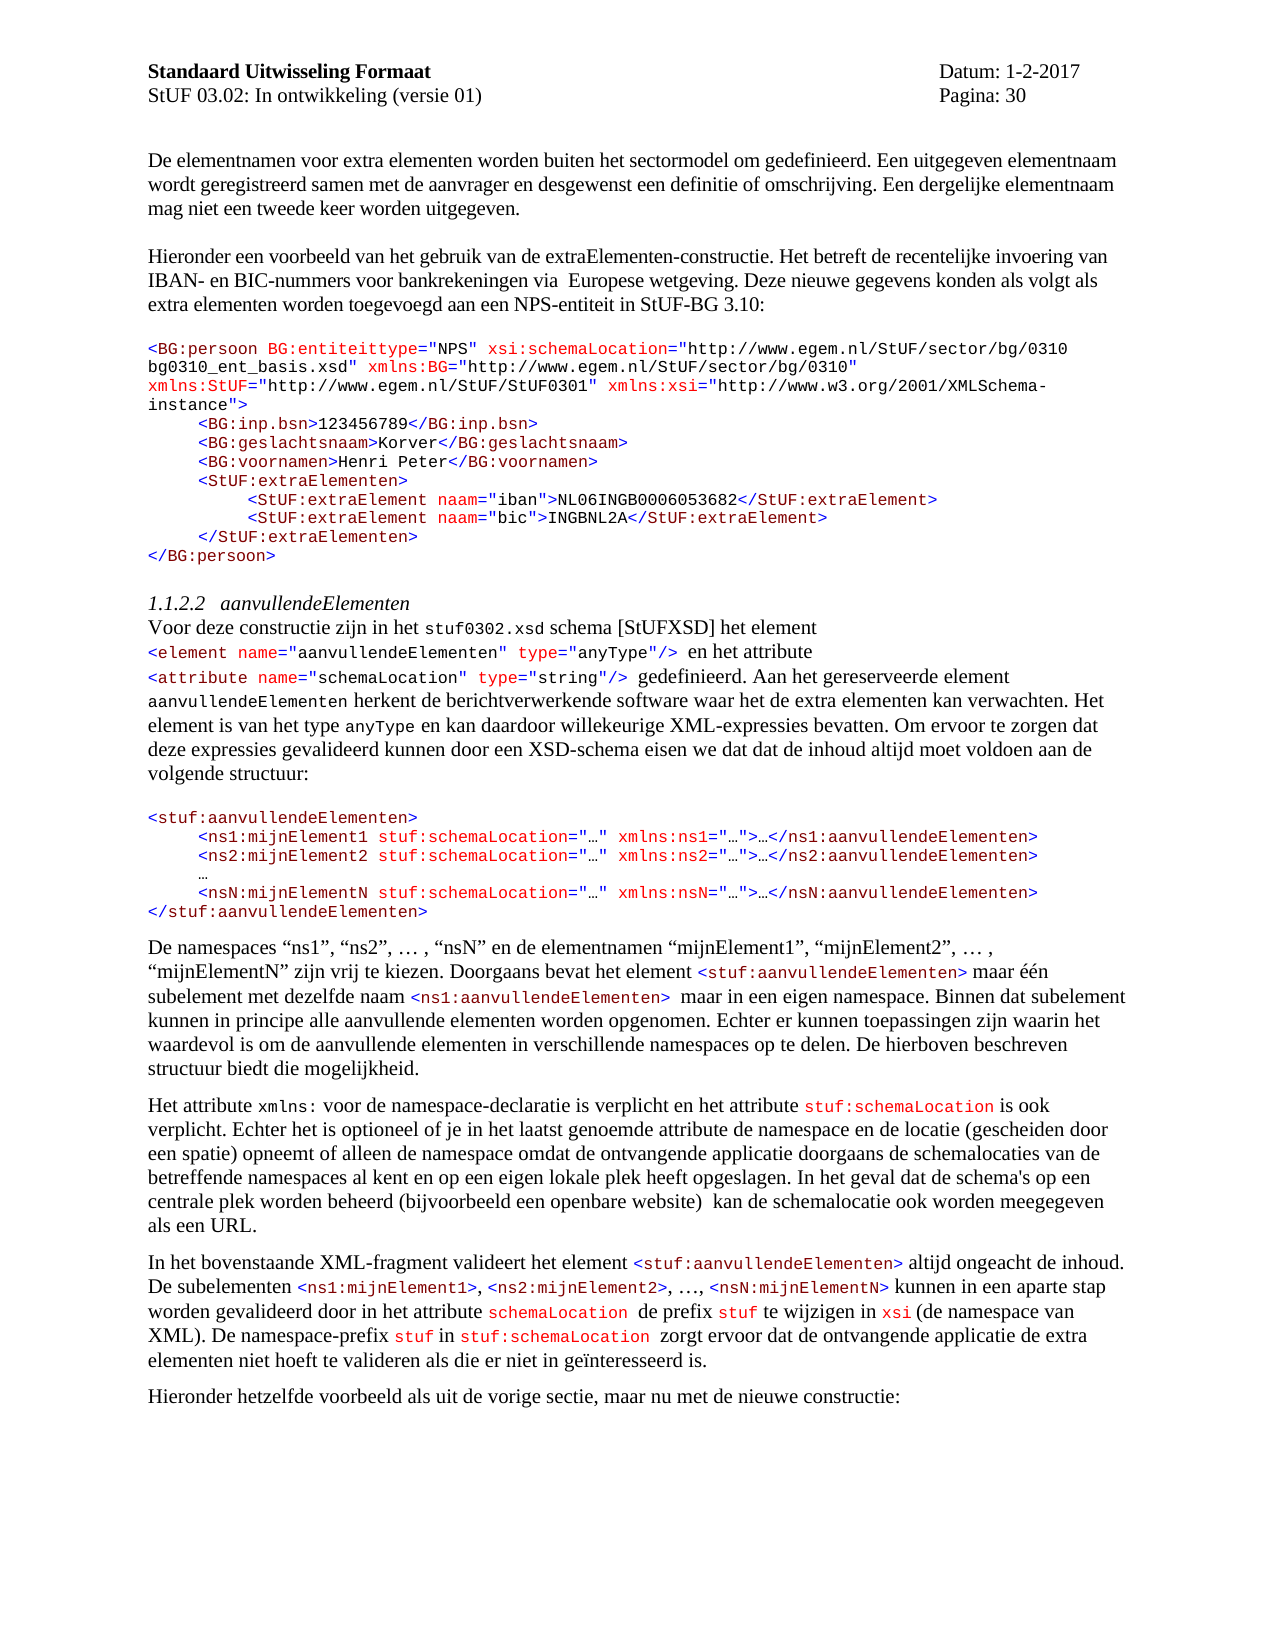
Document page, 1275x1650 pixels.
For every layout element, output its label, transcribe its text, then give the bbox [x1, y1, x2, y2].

text <BG:persoon BG:entiteittype="NPS" xsi:schemaLocation="http://www.egem.nl/StUF/sector/bg/0310 bg0310_ent_basis.xsd" xmlns:BG="http://www.egem.nl/StUF/sector/bg/0310" xmlns:StUF="http://www.egem.nl/StUF/StUF0301" xmlns:xsi="http://www.w3.org/2001/XMLSchema-instance"> [148, 340, 1127, 416]
text <stuf:aanvullendeElementen> <ns1:mijnElement1 stuf:schemaLocation="…" xmlns:ns1="…">…</ns1:aanvullendeElementen> <ns2:mijnElement2 stuf:schemaLocation="…" xmlns:ns2="…">…</ns2:aanvullendeElementen> … <nsN:mijnElementN stuf:schemaLocation="…" xmlns:nsN="…">…</nsN:aanvullendeElementen> </stuf:aanvullendeElementen> [208, 809, 1127, 922]
text Voor deze constructie zijn in het stuf0302.xsd schema [StUFXSD] het element [148, 614, 1127, 639]
text Hieronder hetzelfde voorbeeld als uit de vorige sectie, maar nu met de nieuwe constructie: [148, 1384, 1127, 1408]
text <BG:voornamen>Henri Peter</BG:voornamen> [148, 453, 1127, 472]
text </StUF:extraElementen> [148, 529, 1127, 548]
text Hieronder een voorbeeld van het gebruik van de extraElementen-constructie. Het betreft de recentelijke invoering van IBAN- en BIC-nummers voor bankrekeningen via Europese wetgeving. Deze nieuwe gegevens konden als volgt als extra elementen worden toegevoegd aan een NPS-entiteit in StUF-BG 3.10: [148, 244, 1127, 316]
text </BG:persoon> [148, 548, 1127, 566]
text <StUF:extraElementen> [148, 472, 1127, 491]
text In het bovenstaande XML-fragment valideert het element <stuf:aanvullendeElementen> altijd ongeacht de inhoud. De subelementen <ns1:mijnElement1>, <ns2:mijnElement2>, …, <nsN:mijnElementN> kunnen in een aparte stap worden gevalideerd door in het attribute schemaLocation de prefix stuf te wijzigen in xsi (de namespace van XML). De namespace-prefix stuf in stuf:schemaLocation zorgt ervoor dat de ontvangende applicatie de extra elementen niet hoeft te valideren als die er niet in geïnteresseerd is. [148, 1250, 1127, 1372]
subtitle aanvullendeElementen [148, 591, 1127, 614]
text De namespaces “ns1”, “ns2”, … , “nsN” en de elementnamen “mijnElement1”, “mijnElement2”, … , “mijnElementN” zijn vrij te kiezen. Doorgaans bevat het element <stuf:aanvullendeElementen> maar één subelement met dezelfde naam <ns1:aanvullendeElementen> maar in een eigen namespace. Binnen dat subelement kunnen in principe alle aanvullende elementen worden opgenomen. Echter er kunnen toepassingen zijn waarin het waardevol is om de aanvullende elementen in verschillende namespaces op te delen. De hierboven beschreven structuur biedt die mogelijkheid. [148, 935, 1127, 1080]
text <element name="aanvullendeElementen" type="anyType"/> en het attribute <attribute name="schemaLocation" type="string"/> gedefinieerd. Aan het gereserveerde element aanvullendeElementen herkent de berichtverwerkende software waar het de extra elementen kan verwachten. Het element is van het type anyType en kan daardoor willekeurige XML-expressies bevatten. Om ervoor te zorgen dat deze expressies gevalideerd kunnen door een XSD-schema eisen we dat dat de inhoud altijd moet voldoen aan de volgende structuur: [148, 639, 1127, 785]
text <StUF:extraElement naam="iban">NL06INGB0006053682</StUF:extraElement> [148, 491, 1127, 510]
text <StUF:extraElement naam="bic">INGBNL2A</StUF:extraElement> [148, 510, 1127, 529]
text <BG:geslachtsnaam>Korver</BG:geslachtsnaam> [148, 434, 1127, 453]
text <BG:inp.bsn>123456789</BG:inp.bsn> [148, 416, 1127, 434]
text Het attribute xmlns: voor de namespace-declaratie is verplicht en het attribute stuf:schemaLocation is ook verplicht. Echter het is optioneel of je in het laatst genoemde attribute de namespace en de locatie (gescheiden door een spatie) opneemt of alleen de namespace omdat de ontvangende applicatie doorgaans de schemalocaties van de betreffende namespaces al kent en op een eigen lokale plek heeft opgeslagen. In het geval dat de schema's op een centrale plek worden beheerd (bijvoorbeeld een openbare website) kan de schemalocatie ook worden meegegeven als een URL. [148, 1093, 1127, 1237]
text De elementnamen voor extra elementen worden buiten het sectormodel om gedefinieerd. Een uitgegeven elementnaam wordt geregistreerd samen met de aanvrager en desgewenst een definitie of omschrijving. Een dergelijke elementnaam mag niet een tweede keer worden uitgegeven. [148, 148, 1127, 220]
